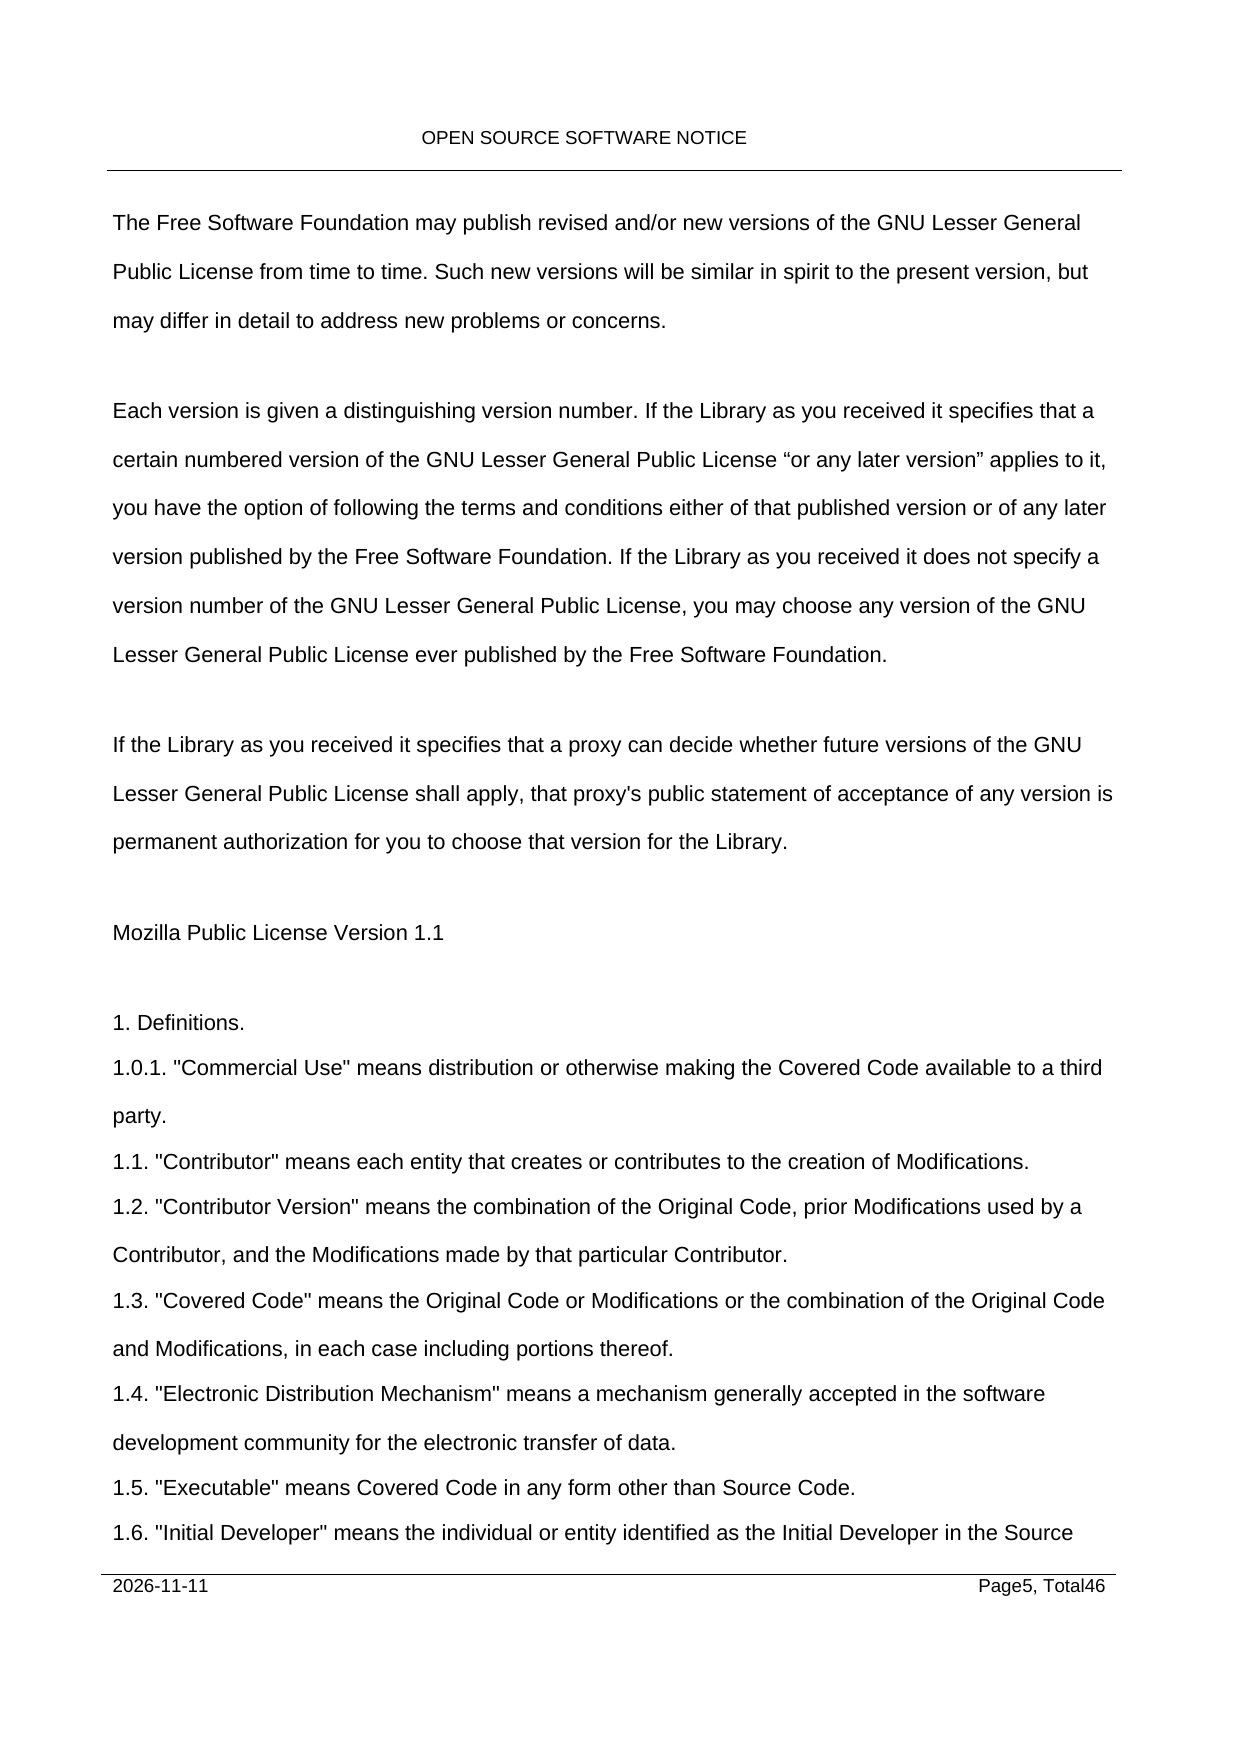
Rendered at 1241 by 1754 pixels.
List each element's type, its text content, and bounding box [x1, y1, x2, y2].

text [112, 1517, 1128, 1549]
text 1.4. "Electronic Distribution Mechanism" means a mechanism generally accepted in the software development community for the electronic transfer of data. [112, 1378, 1128, 1459]
text If the Library as you received it specifies that a proxy can decide whether future versions of the GNU Lesser General Public License shall apply, that proxy's public statement of acceptance of any version is permanent authorization for you to choose that version for the Library. [112, 728, 1128, 858]
text Each version is given a distinguishing version number. If the Library as you received it specifies that a certain numbered version of the GNU Lesser General Public License “or any later version” applies to it, you have the option of following the terms and conditions either of that published version or of any later version published by the Free Software Foundation. If the Library as you received it does not specify a version number of the GNU Lesser General Public License, you may choose any version of the GNU Lesser General Public License ever published by the Free Software Foundation. [112, 394, 1128, 670]
text 1.3. "Covered Code" means the Original Code or Modifications or the combination of the Original Code and Modifications, in each case including portions thereof. [112, 1284, 1128, 1365]
text 1.0.1. "Commercial Use" means distribution or otherwise making the Covered Code available to a third party. [112, 1051, 1128, 1132]
text Mozilla Public License Version 1.1 [112, 916, 1128, 948]
text 1.1. "Contributor" means each entity that creates or contributes to the creation of Modifications. [112, 1145, 1128, 1177]
text 1.5. "Executable" means Covered Code in any form other than Source Code. [112, 1472, 1128, 1504]
text The Free Software Foundation may publish revised and/or new versions of the GNU Lesser General Public License from time to time. Such new versions will be similar in spirit to the present version, but may differ in detail to address new problems or concerns. [112, 206, 1128, 336]
text 1. Definitions. [112, 1006, 1128, 1038]
text 1.2. "Contributor Version" means the combination of the Original Code, prior Modifications used by a Contributor, and the Modifications made by that particular Contributor. [112, 1190, 1128, 1271]
